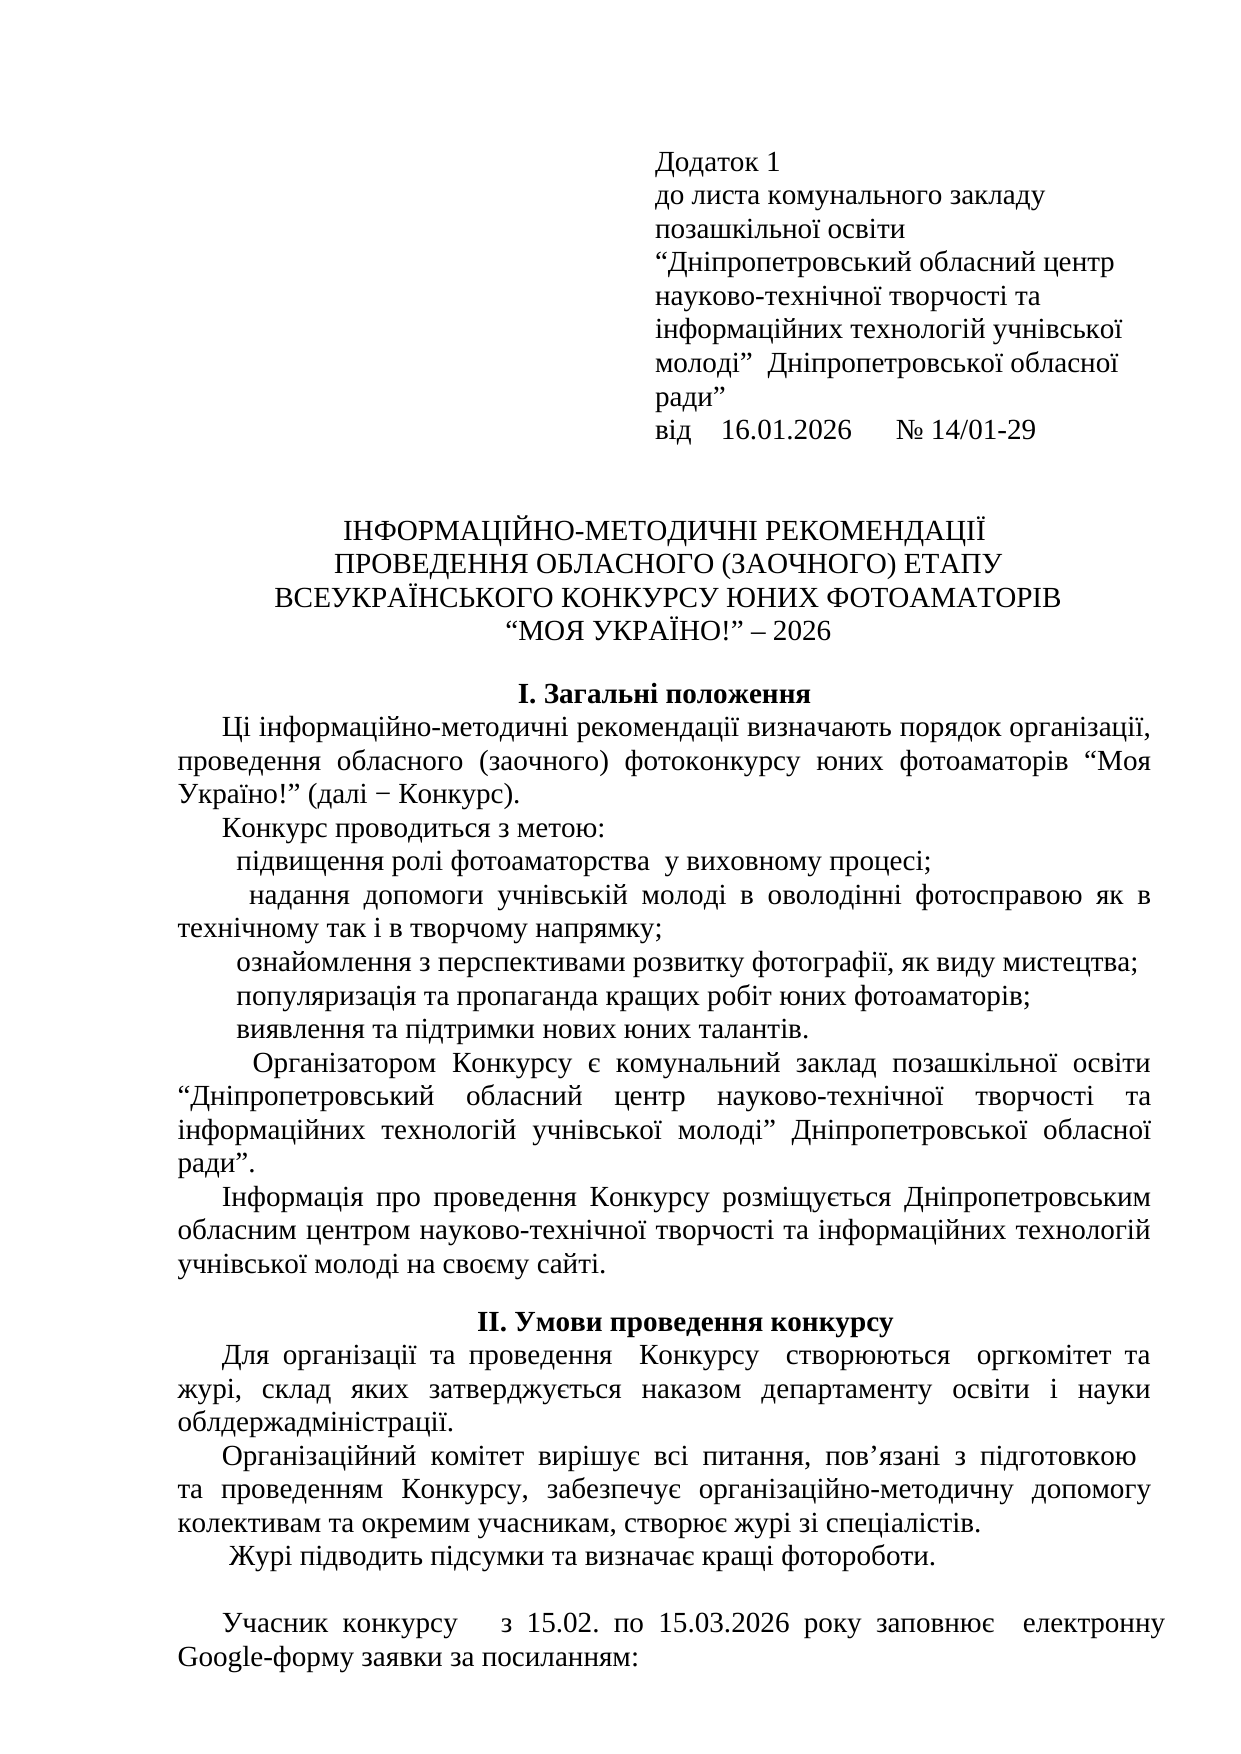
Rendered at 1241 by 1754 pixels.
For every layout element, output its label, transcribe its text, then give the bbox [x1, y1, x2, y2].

text підвищення ролі фотоаматорства у виховному процесі; [177, 843, 1152, 877]
text Конкурс проводиться з метою: [177, 810, 1152, 843]
text виявлення та підтримки нових юних талантів. [177, 1011, 1152, 1045]
text “МОЯ УКРАЇНО!” – 2026 [177, 613, 1152, 647]
text ознайомлення з перспективами розвитку фотографії, як виду мистецтва; [177, 944, 1152, 978]
text Інформація про проведення Конкурсу розміщується Дніпропетровським обласним центром науково-технічної творчості та інформаційних технологій учнівської молоді на своєму сайті. [177, 1179, 1152, 1279]
text ІНФОРМАЦІЙНО-МЕТОДИЧНІ РЕКОМЕНДАЦІЇ [177, 513, 1152, 546]
text Учасник конкурсу з 15.02. по 15.03.2026 року заповнює електронну Google-форму заявки за посиланням: [177, 1606, 1167, 1673]
text популяризація та пропаганда кращих робіт юних фотоаматорів; [177, 978, 1152, 1011]
text надання допомоги учнівській молоді в оволодінні фотосправою як в технічному так і в творчому напрямку; [177, 877, 1152, 944]
text Для організації та проведення Конкурсу створюються оргкомітет та журі, склад яких затверджується наказом департаменту освіти і науки облдержадміністрації. [177, 1337, 1152, 1438]
text І. Загальні положення [177, 676, 1152, 709]
text ПРОВЕДЕННЯ ОБЛАСНОГО (ЗАОЧНОГО) ЕТАПУ [177, 546, 1152, 580]
text Журі підводить підсумки та визначає кращі фотороботи. [177, 1538, 1152, 1572]
text Ці інформаційно-методичні рекомендації визначають порядок організації, проведення обласного (заочного) фотоконкурсу юних фотоаматорів “Моя Україно!” (далі − Конкурс). [177, 709, 1152, 810]
text ВСЕУКРАЇНСЬКОГО КОНКУРСУ ЮНИХ ФОТОАМАТОРІВ [177, 580, 1152, 613]
text Організатором Конкурсу є комунальний заклад позашкільної освіти “Дніпропетровський обласний центр науково-технічної творчості та інформаційних технологій учнівської молоді” Дніпропетровської обласної ради”. [177, 1045, 1152, 1179]
text ІІ. Умови проведення конкурсу [192, 1304, 1105, 1337]
table_header Додаток 1 до листа комунального закладу позашкільної освіти “Дніпропетровський обласний центр науково-технічної творчості та інформаційних технологій учнівської молоді” Дніпропетровської обласної ради” від 16.01.2026 № 14/01-29 [644, 144, 1142, 446]
text Організаційний комітет вирішує всі питання, пов’язані з підготовкою та проведенням Конкурсу, забезпечує організаційно-методичну допомогу колективам та окремим учасникам, створює журі зі спеціалістів. [177, 1438, 1152, 1538]
